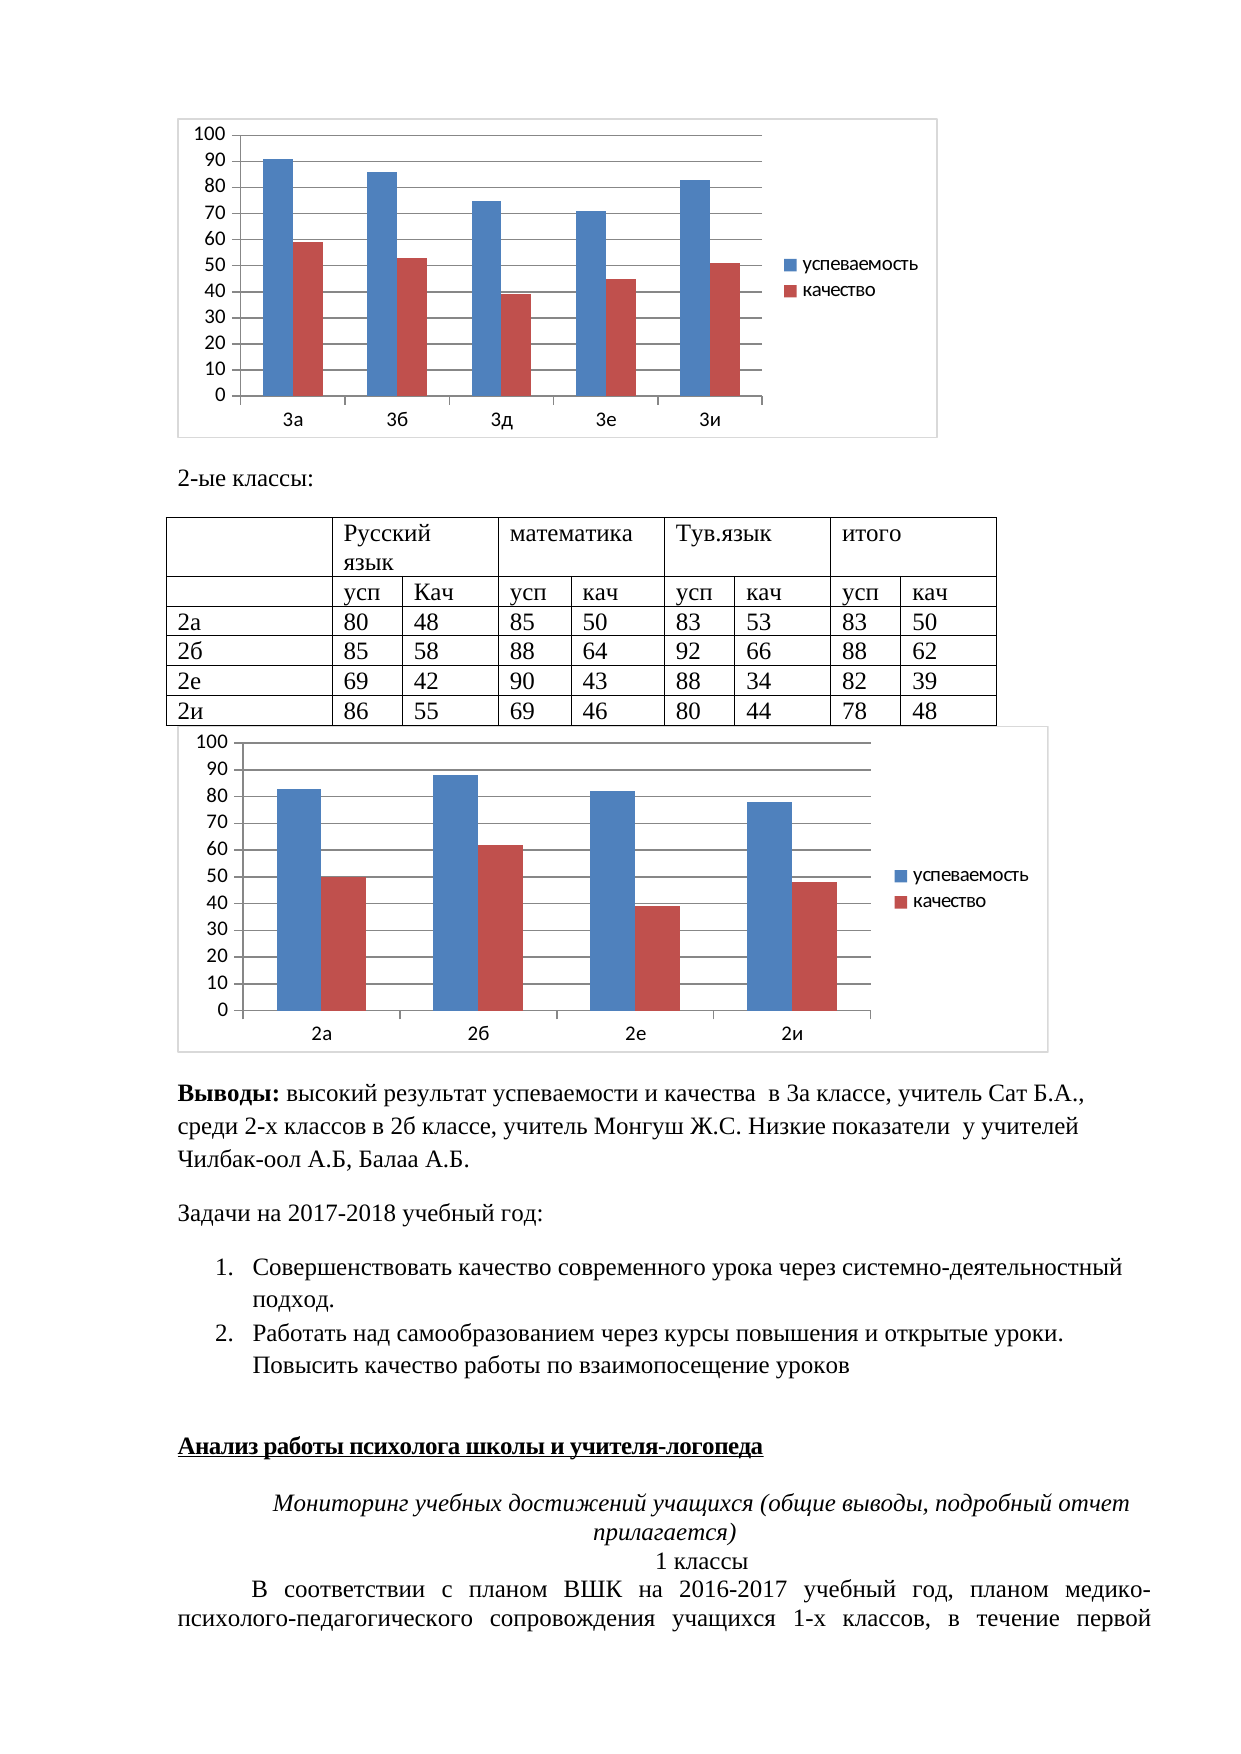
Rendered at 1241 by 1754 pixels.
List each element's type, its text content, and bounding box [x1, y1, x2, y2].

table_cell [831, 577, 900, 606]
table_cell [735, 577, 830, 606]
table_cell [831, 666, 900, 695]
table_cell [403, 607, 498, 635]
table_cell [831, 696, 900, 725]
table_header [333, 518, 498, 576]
text Выводы: высокий результат успеваемости и качества в 3а классе, учитель Сат Б.А., среди 2-х классов в 2б классе, учитель Монгуш Ж.С. Низкие показатели у учителей Чилбак-оол А.Б, Балаа А.Б. [177, 1078, 1152, 1173]
text Мониторинг учебных достижений учащихся (общие выводы, подробный отчет прилагается) [177, 1488, 1152, 1546]
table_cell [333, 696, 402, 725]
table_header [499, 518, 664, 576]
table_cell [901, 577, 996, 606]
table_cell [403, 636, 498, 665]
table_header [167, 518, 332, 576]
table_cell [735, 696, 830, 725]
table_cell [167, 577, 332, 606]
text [177, 1574, 1152, 1632]
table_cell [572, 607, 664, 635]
text Анализ работы психолога школы и учителя-логопеда [177, 1431, 1152, 1459]
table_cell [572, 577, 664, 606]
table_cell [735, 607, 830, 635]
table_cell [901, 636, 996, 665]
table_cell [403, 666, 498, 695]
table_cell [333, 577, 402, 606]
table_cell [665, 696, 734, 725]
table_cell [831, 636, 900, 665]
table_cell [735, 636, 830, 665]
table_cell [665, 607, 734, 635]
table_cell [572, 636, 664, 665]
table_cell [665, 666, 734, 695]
text 1 классы [177, 1546, 1152, 1574]
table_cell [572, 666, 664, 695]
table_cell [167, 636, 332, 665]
list Совершенствовать качество современного урока через системно-деятельностный подход. [215, 1252, 1152, 1313]
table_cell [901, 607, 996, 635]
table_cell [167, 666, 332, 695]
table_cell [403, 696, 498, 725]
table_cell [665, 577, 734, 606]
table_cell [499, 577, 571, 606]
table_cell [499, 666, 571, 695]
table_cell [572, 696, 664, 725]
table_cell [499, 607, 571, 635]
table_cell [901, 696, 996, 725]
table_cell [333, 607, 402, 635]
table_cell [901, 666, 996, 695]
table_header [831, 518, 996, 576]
text Задачи на 2017-2018 учебный год: [177, 1198, 1152, 1226]
list Работать над самообразованием через курсы повышения и открытые уроки. Повысить качество работы по взаимопосещение уроков [215, 1318, 1152, 1379]
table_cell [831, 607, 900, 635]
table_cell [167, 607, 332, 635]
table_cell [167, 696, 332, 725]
text 2-ые классы: [177, 463, 1152, 492]
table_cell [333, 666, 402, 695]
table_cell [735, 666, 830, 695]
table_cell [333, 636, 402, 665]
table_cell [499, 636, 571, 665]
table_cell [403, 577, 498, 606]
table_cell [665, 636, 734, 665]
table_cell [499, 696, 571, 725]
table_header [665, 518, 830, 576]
